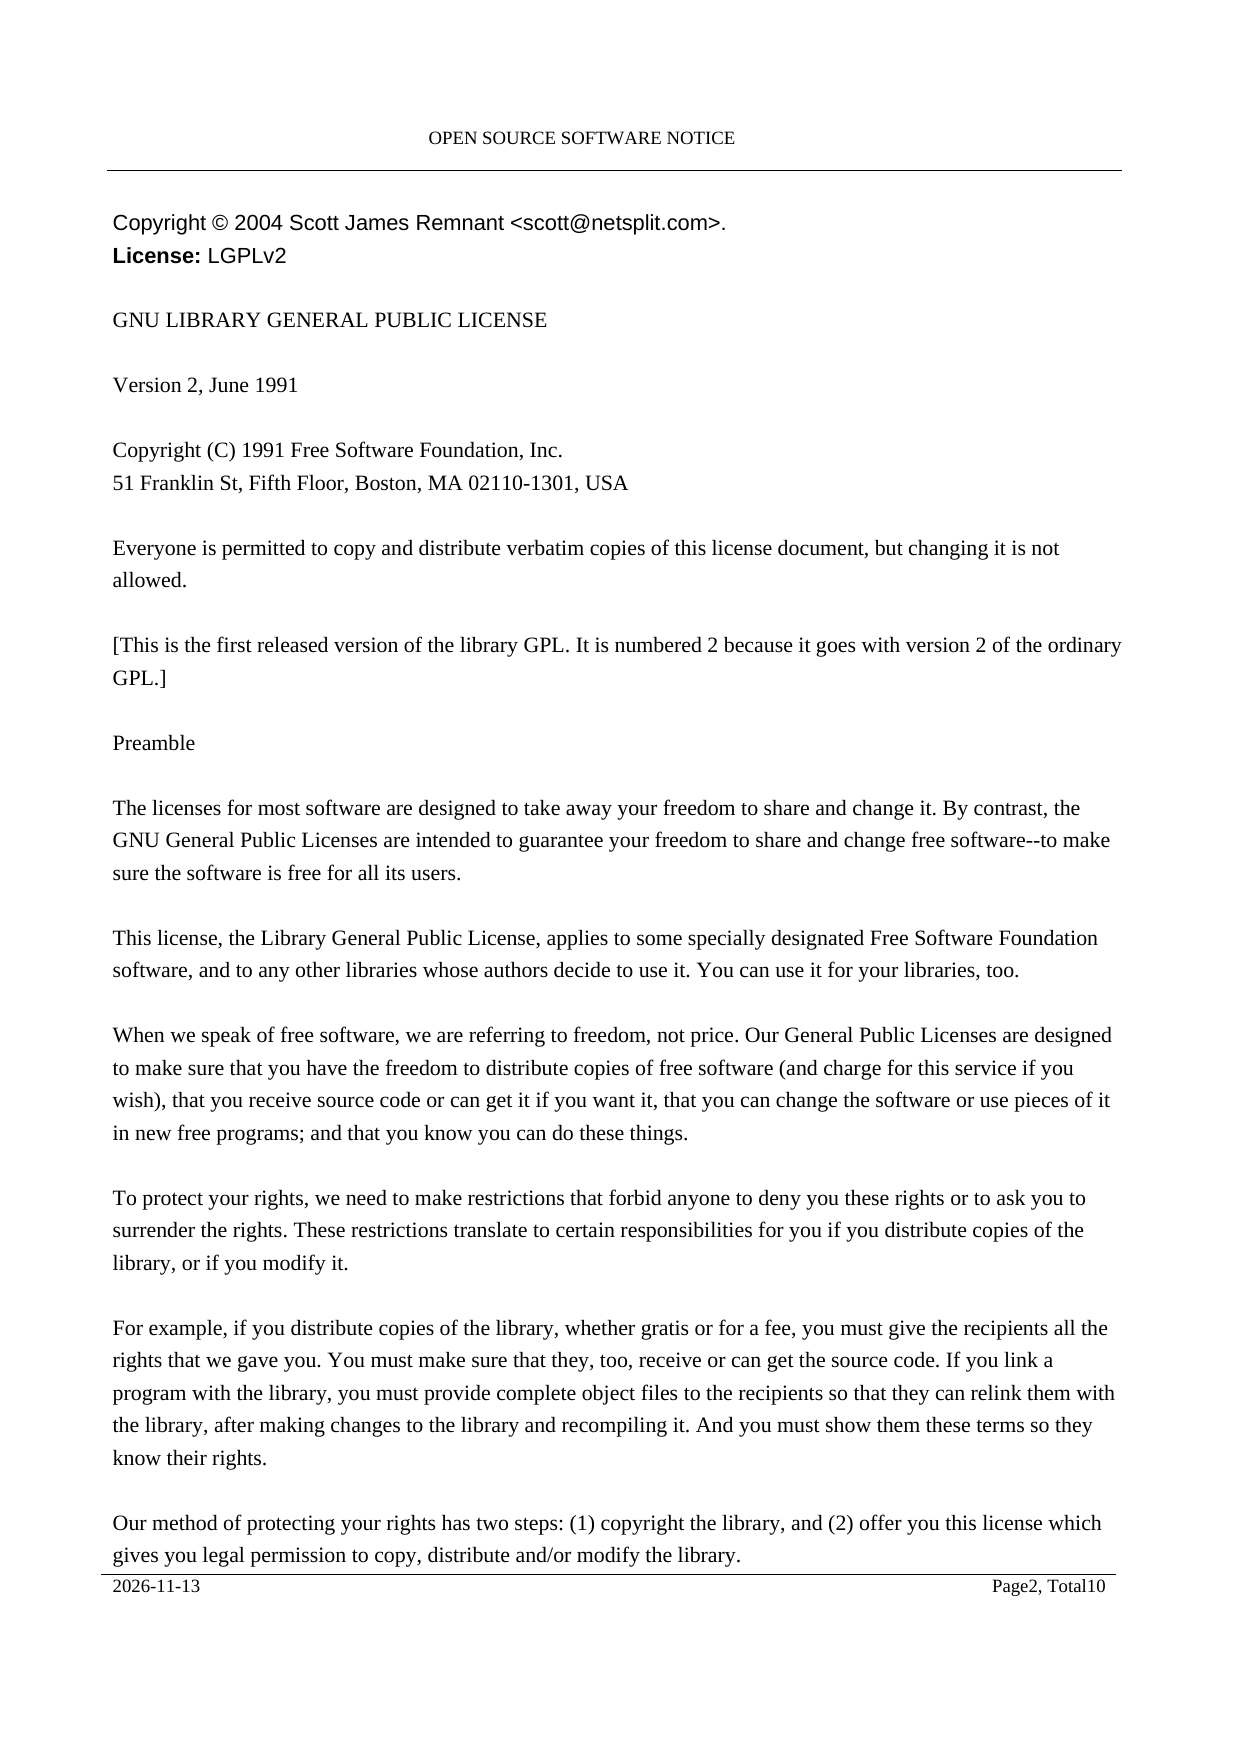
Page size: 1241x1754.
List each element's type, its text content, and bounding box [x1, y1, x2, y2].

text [112, 239, 1128, 1571]
text Copyright © 2004 Scott James Remnant <scott@netsplit.com>. [112, 206, 1128, 239]
